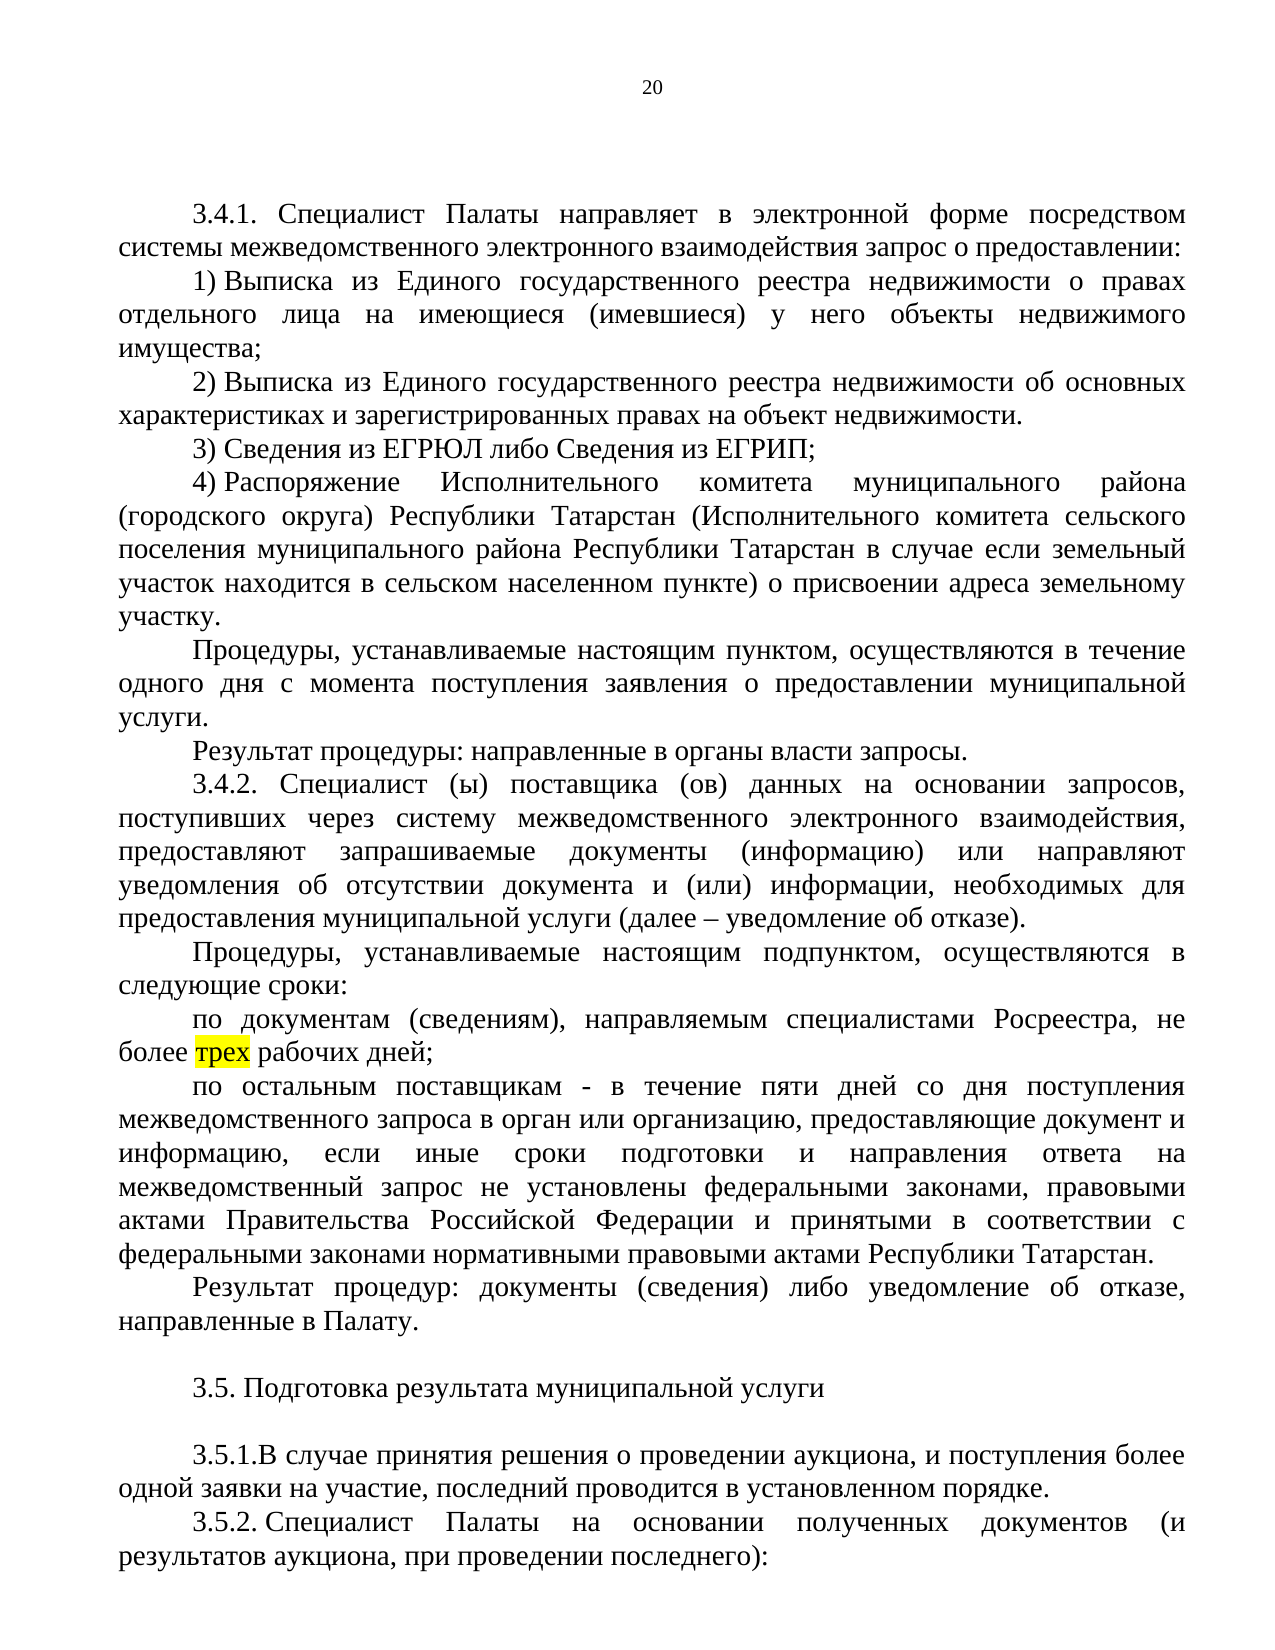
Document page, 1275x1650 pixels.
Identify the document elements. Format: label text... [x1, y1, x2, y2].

text 1) Выписка из Единого государственного реестра недвижимости о правах отдельного лица на имеющиеся (имевшиеся) у него объекты недвижимого имущества; [118, 263, 1186, 364]
text 2) Выписка из Единого государственного реестра недвижимости об основных характеристиках и зарегистрированных правах на объект недвижимости. [118, 364, 1186, 431]
text 3.4.1. Специалист Палаты направляет в электронной форме посредством системы межведомственного электронного взаимодействия запрос о предоставлении: [118, 196, 1186, 263]
text 3.5.2. Специалист Палаты на основании полученных документов (и результатов аукциона, при проведении последнего): [118, 1504, 1186, 1571]
text Процедуры, устанавливаемые настоящим пунктом, осуществляются в течение одного дня с момента поступления заявления о предоставлении муниципальной услуги. [118, 632, 1186, 733]
text 3.5.1.В случае принятия решения о проведении аукциона, и поступления более одной заявки на участие, последний проводится в установленном порядке. [118, 1437, 1186, 1504]
text по остальным поставщикам - в течение пяти дней со дня поступления межведомственного запроса в орган или организацию, предоставляющие документ и информацию, если иные сроки подготовки и направления ответа на межведомственный запрос не установлены федеральными законами, правовыми актами Правительства Российской Федерации и принятыми в соответствии с федеральными законами нормативными правовыми актами Республики Татарстан. [118, 1068, 1186, 1269]
text по документам (сведениям), направляемым специалистами Росреестра, не более трех рабочих дней; [118, 1001, 1186, 1068]
text Результат процедуры: направленные в органы власти запросы. [118, 733, 1186, 766]
text 4) Распоряжение Исполнительного комитета муниципального района (городского округа) Республики Татарстан (Исполнительного комитета сельского поселения муниципального района Республики Татарстан в случае если земельный участок находится в сельском населенном пункте) о присвоении адреса земельному участку. [118, 464, 1186, 632]
text 3.5. Подготовка результата муниципальной услуги [118, 1370, 1186, 1403]
text 3.4.2. Специалист (ы) поставщика (ов) данных на основании запросов, поступивших через систему межведомственного электронного взаимодействия, предоставляют запрашиваемые документы (информацию) или направляют уведомления об отсутствии документа и (или) информации, необходимых для предоставления муниципальной услуги (далее – уведомление об отказе). [118, 766, 1186, 934]
text 3) Сведения из ЕГРЮЛ либо Сведения из ЕГРИП; [118, 431, 1186, 464]
text Процедуры, устанавливаемые настоящим подпунктом, осуществляются в следующие сроки: [118, 934, 1186, 1001]
text Результат процедур: документы (сведения) либо уведомление об отказе, направленные в Палату. [118, 1269, 1186, 1336]
